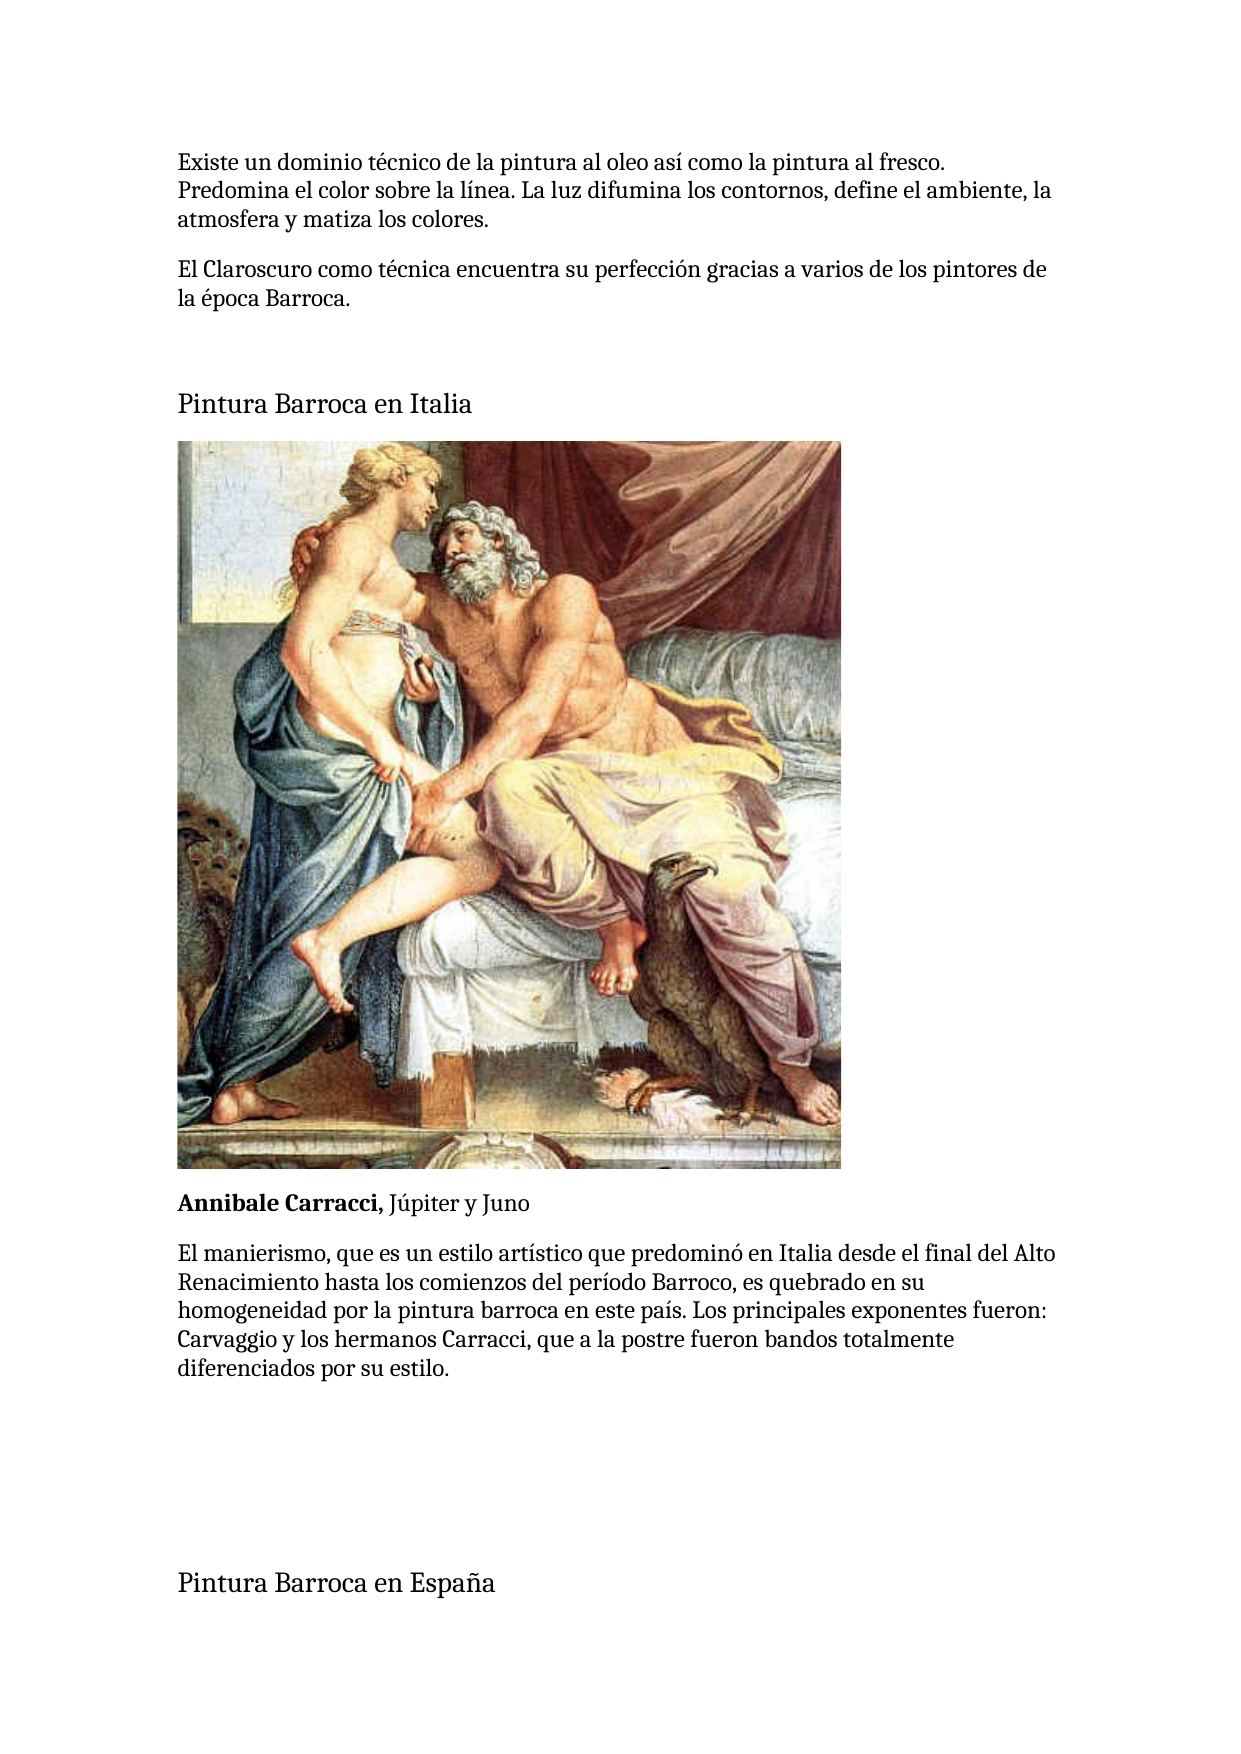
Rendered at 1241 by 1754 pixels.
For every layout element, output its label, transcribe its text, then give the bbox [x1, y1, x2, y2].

text Pintura Barroca en España [177, 1566, 1063, 1600]
text Pintura Barroca en Italia [177, 387, 1063, 421]
text Existe un dominio técnico de la pintura al oleo así como la pintura al fresco. Predomina el color sobre la línea. La luz difumina los contornos, define el ambiente, la atmosfera y matiza los colores. [177, 148, 1063, 234]
text El manierismo, que es un estilo artístico que predominó en Italia desde el final del Alto Renacimiento hasta los comienzos del período Barroco, es quebrado en su homogeneidad por la pintura barroca en este país. Los principales exponentes fueron: Carvaggio y los hermanos Carracci, que a la postre fueron bandos totalmente diferenciados por su estilo. [177, 1239, 1063, 1382]
text Annibale Carracci, Júpiter y Juno [177, 1189, 1063, 1218]
picture [177, 441, 842, 1169]
text El Claroscuro como técnica encuentra su perfección gracias a varios de los pintores de la época Barroca. [177, 255, 1063, 312]
